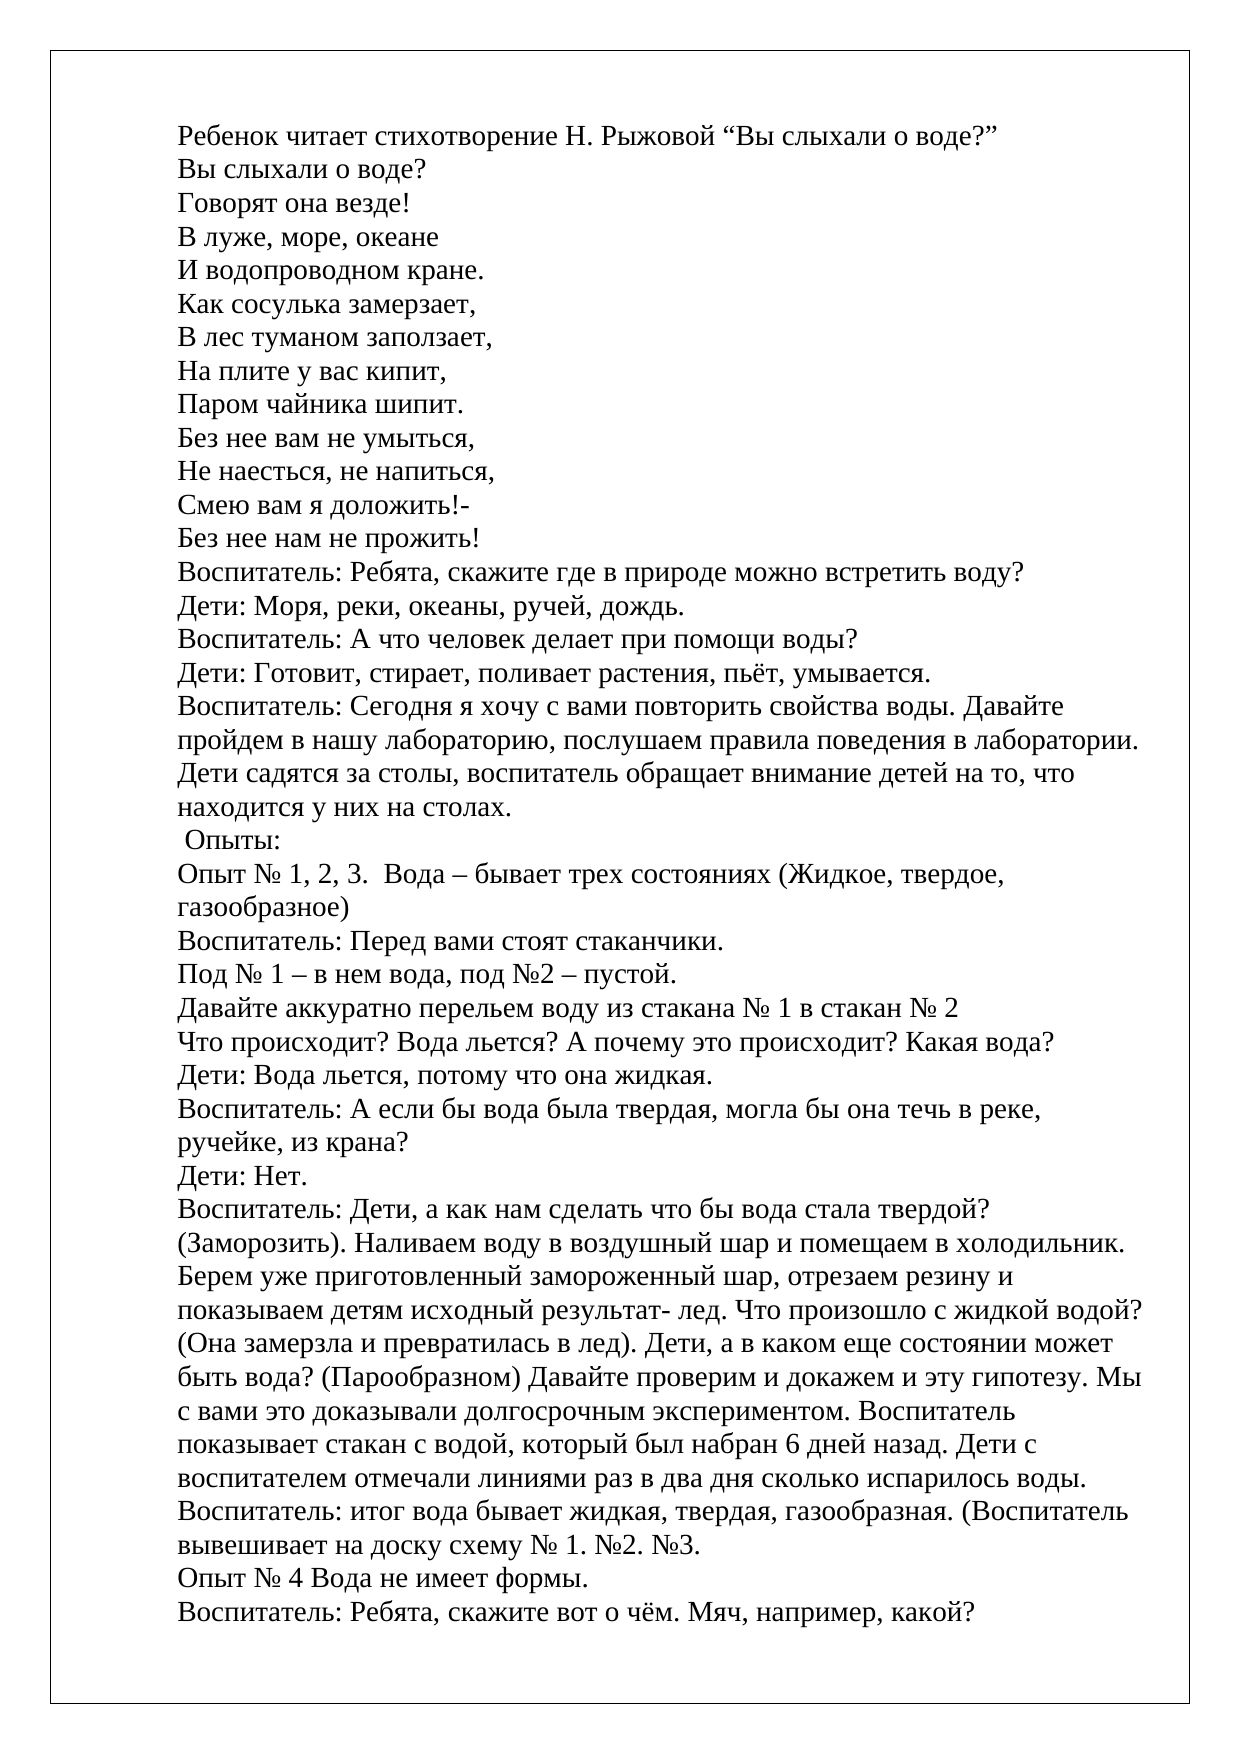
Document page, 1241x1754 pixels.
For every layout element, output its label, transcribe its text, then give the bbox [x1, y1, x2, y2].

text Воспитатель: Ребята, скажите где в природе можно встретить воду? [177, 554, 1152, 588]
text Давайте аккуратно перельем воду из стакана № 1 в стакан № 2 [177, 990, 1152, 1024]
text Опыты: [177, 822, 1152, 856]
text Воспитатель: Ребята, скажите вот о чём. Мяч, например, какой? [177, 1594, 1152, 1627]
text На плите у вас кипит, [177, 353, 1152, 386]
text Вы слыхали о воде? [177, 152, 1152, 185]
text Воспитатель: итог вода бывает жидкая, твердая, газообразная. (Воспитатель вывешивает на доску схему № 1. №2. №3. [177, 1493, 1152, 1560]
text Воспитатель: Перед вами стоят стаканчики. [177, 923, 1152, 957]
text Дети: Моря, реки, океаны, ручей, дождь. [177, 588, 1152, 621]
text Воспитатель: А если бы вода была твердая, могла бы она течь в реке, ручейке, из крана? [177, 1091, 1152, 1158]
text Без нее вам не умыться, [177, 420, 1152, 453]
text Говорят она везде! [177, 185, 1152, 219]
text Воспитатель: А что человек делает при помощи воды? [177, 621, 1152, 655]
text Без нее нам не прожить! [177, 521, 1152, 554]
text Дети садятся за столы, воспитатель обращает внимание детей на то, что находится у них на столах. [177, 755, 1152, 822]
text Что происходит? Вода льется? А почему это происходит? Какая вода? [177, 1024, 1152, 1057]
text Дети: Нет. [177, 1158, 1152, 1191]
text Опыт № 4 Вода не имеет формы. [177, 1560, 1152, 1594]
text В луже, море, океане [177, 219, 1152, 252]
text Ребенок читает стихотворение Н. Рыжовой “Вы слыхали о воде?” [177, 118, 1152, 152]
text В лес туманом заползает, [177, 319, 1152, 353]
text Опыт № 1, 2, 3. Вода – бывает трех состояниях (Жидкое, твердое, газообразное) [177, 856, 1152, 923]
text Дети: Вода льется, потому что она жидкая. [177, 1057, 1152, 1091]
text Как сосулька замерзает, [177, 286, 1152, 319]
text Дети: Готовит, стирает, поливает растения, пьёт, умывается. [177, 655, 1152, 688]
text Под № 1 – в нем вода, под №2 – пустой. [177, 957, 1152, 990]
text Воспитатель: Дети, а как нам сделать что бы вода стала твердой? (Заморозить). Наливаем воду в воздушный шар и помещаем в холодильник. Берем уже приготовленный замороженный шар, отрезаем резину и показываем детям исходный результат- лед. Что произошло с жидкой водой? (Она замерзла и превратилась в лед). Дети, а в каком еще состоянии может быть вода? (Парообразном) Давайте проверим и докажем и эту гипотезу. Мы с вами это доказывали долгосрочным экспериментом. Воспитатель показывает стакан с водой, который был набран 6 дней назад. Дети с воспитателем отмечали линиями раз в два дня сколько испарилось воды. [177, 1191, 1152, 1493]
text Не наесться, не напиться, [177, 453, 1152, 487]
text Воспитатель: Сегодня я хочу с вами повторить свойства воды. Давайте пройдем в нашу лабораторию, послушаем правила поведения в лаборатории. [177, 688, 1152, 755]
text И водопроводном кране. [177, 252, 1152, 286]
text Смею вам я доложить!- [177, 487, 1152, 521]
text Паром чайника шипит. [177, 386, 1152, 420]
